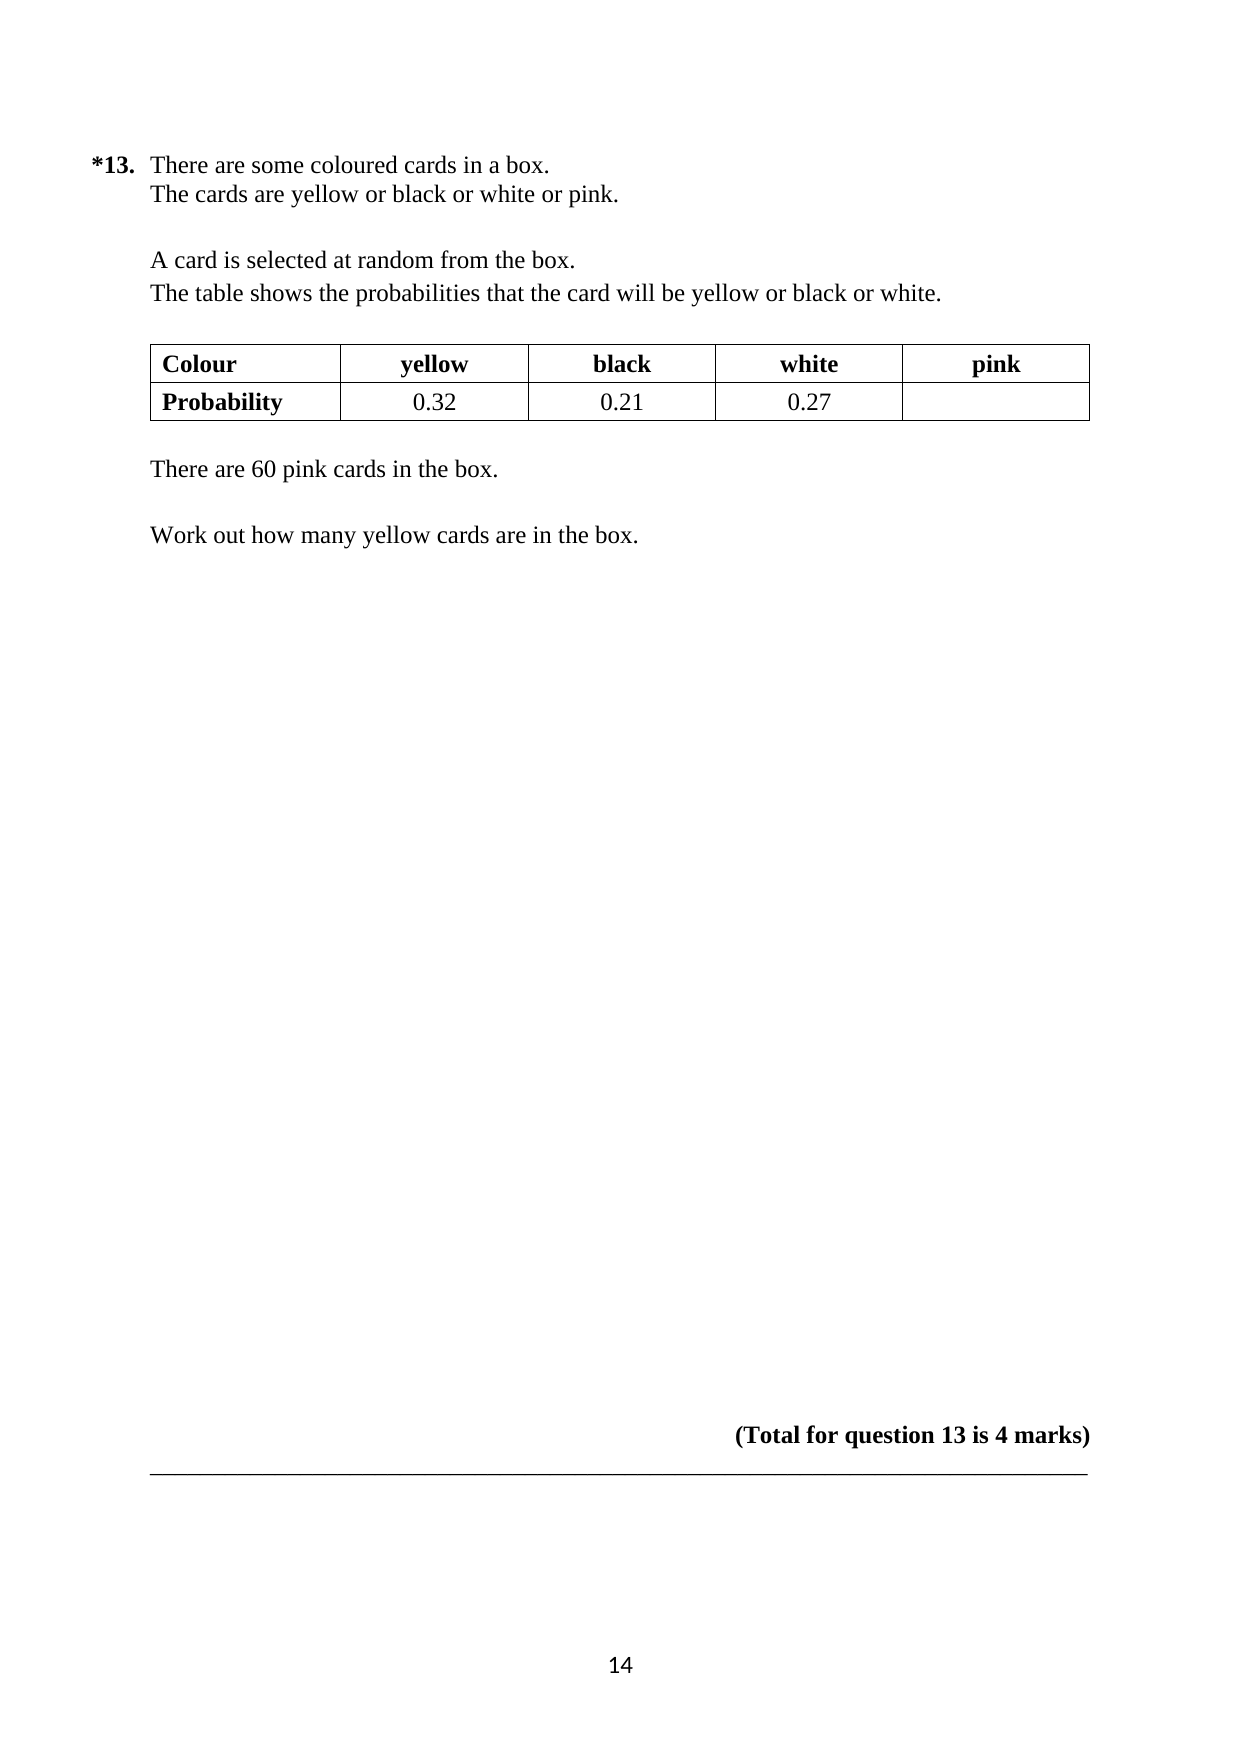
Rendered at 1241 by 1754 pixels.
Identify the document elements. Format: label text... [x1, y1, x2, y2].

table_cell 0.32 [341, 383, 528, 420]
table_header yellow [341, 345, 528, 382]
table_header Colour [151, 345, 340, 382]
text *13. There are some coloured cards in a box. [91, 150, 1090, 179]
text Work out how many yellow cards are in the box. [150, 520, 1090, 549]
text (Total for question 13 is 4 marks) [150, 1420, 1090, 1449]
text ___________________________________________________________________________ [150, 1449, 1090, 1477]
table_cell [903, 383, 1089, 420]
text The table shows the probabilities that the card will be yellow or black or white. [150, 278, 1090, 307]
table_header white [716, 345, 902, 382]
text The cards are yellow or black or white or pink. [150, 179, 1090, 207]
table_cell Probability [151, 383, 340, 420]
table_header pink [903, 345, 1089, 382]
text A card is selected at random from the box. [150, 245, 1090, 273]
text There are 60 pink cards in the box. [150, 454, 1090, 483]
table_cell 0.27 [716, 383, 902, 420]
table_cell 0.21 [529, 383, 715, 420]
table_header black [529, 345, 715, 382]
